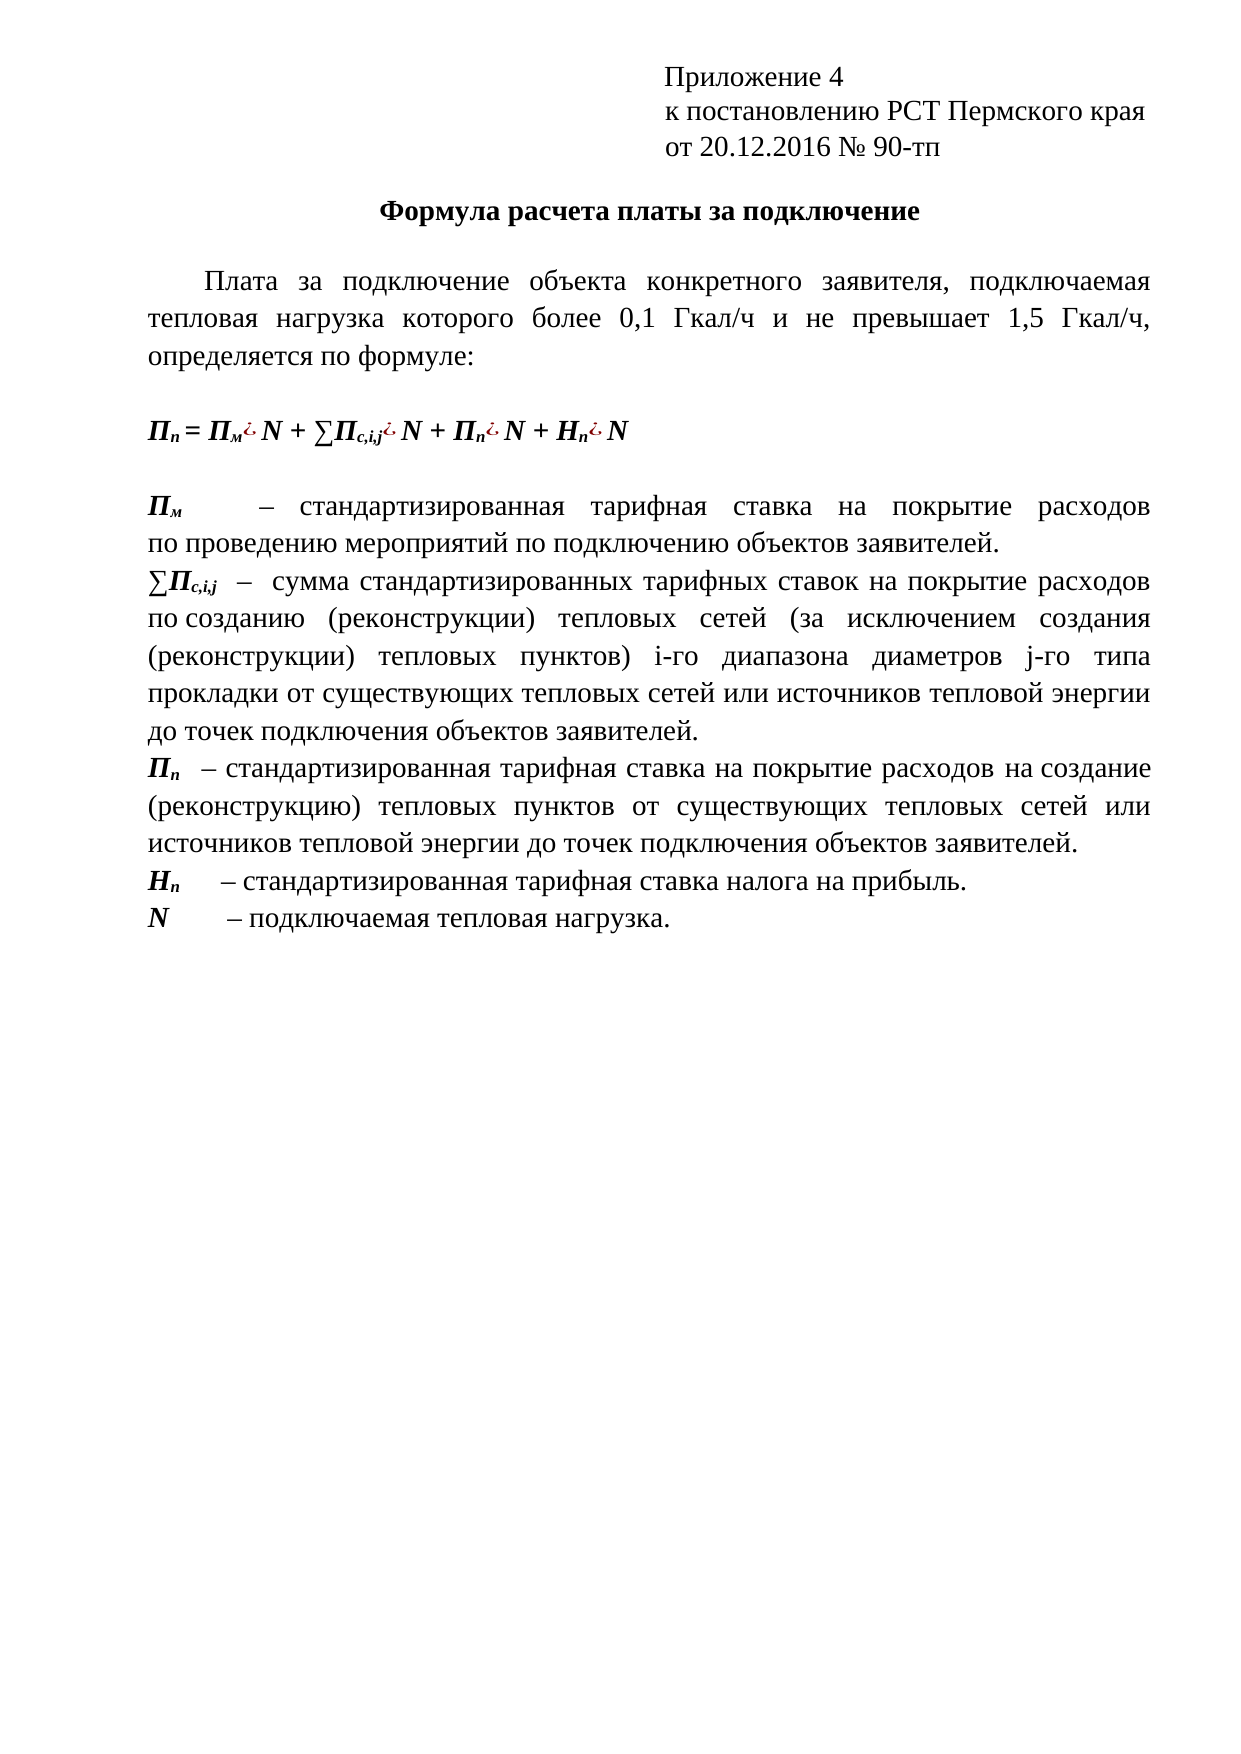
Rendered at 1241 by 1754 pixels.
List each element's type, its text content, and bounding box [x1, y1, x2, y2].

text Приложение 4 [546, 59, 1152, 93]
subtitle Формула расчета платы за подключение [148, 197, 1152, 226]
text Нп – стандартизированная тарифная ставка налога на прибыль. [148, 860, 1152, 897]
text Пп – стандартизированная тарифная ставка на покрытие расходов на создание (реконструкцию) тепловых пунктов от существующих тепловых сетей или источников тепловой энергии до точек подключения объектов заявителей. [148, 747, 1152, 860]
text к постановлению РСТ Пермского края [620, 93, 1152, 126]
text Плата за подключение объекта конкретного заявителя, подключаемая тепловая нагрузка которого более 0,1 Гкал/ч и не превышает 1,5 Гкал/ч, определяется по формуле: [148, 260, 1152, 372]
text Пм – стандартизированная тарифная ставка на покрытие расходов по проведению мероприятий по подключению объектов заявителей. [148, 485, 1152, 560]
text N – подключаемая тепловая нагрузка. [148, 897, 1152, 935]
text Пп = ПмN + ∑Пс,i,jN + ПпN + НпN [148, 410, 1152, 447]
text ∑Пс,i,j – сумма стандартизированных тарифных ставок на покрытие расходов по созданию (реконструкции) тепловых сетей (за исключением создания (реконструкции) тепловых пунктов) i-го диапазона диаметров j-го типа прокладки от существующих тепловых сетей или источников тепловой энергии до точек подключения объектов заявителей. [148, 560, 1152, 747]
text от 20.12.2016 № 90-тп [590, 126, 1152, 164]
